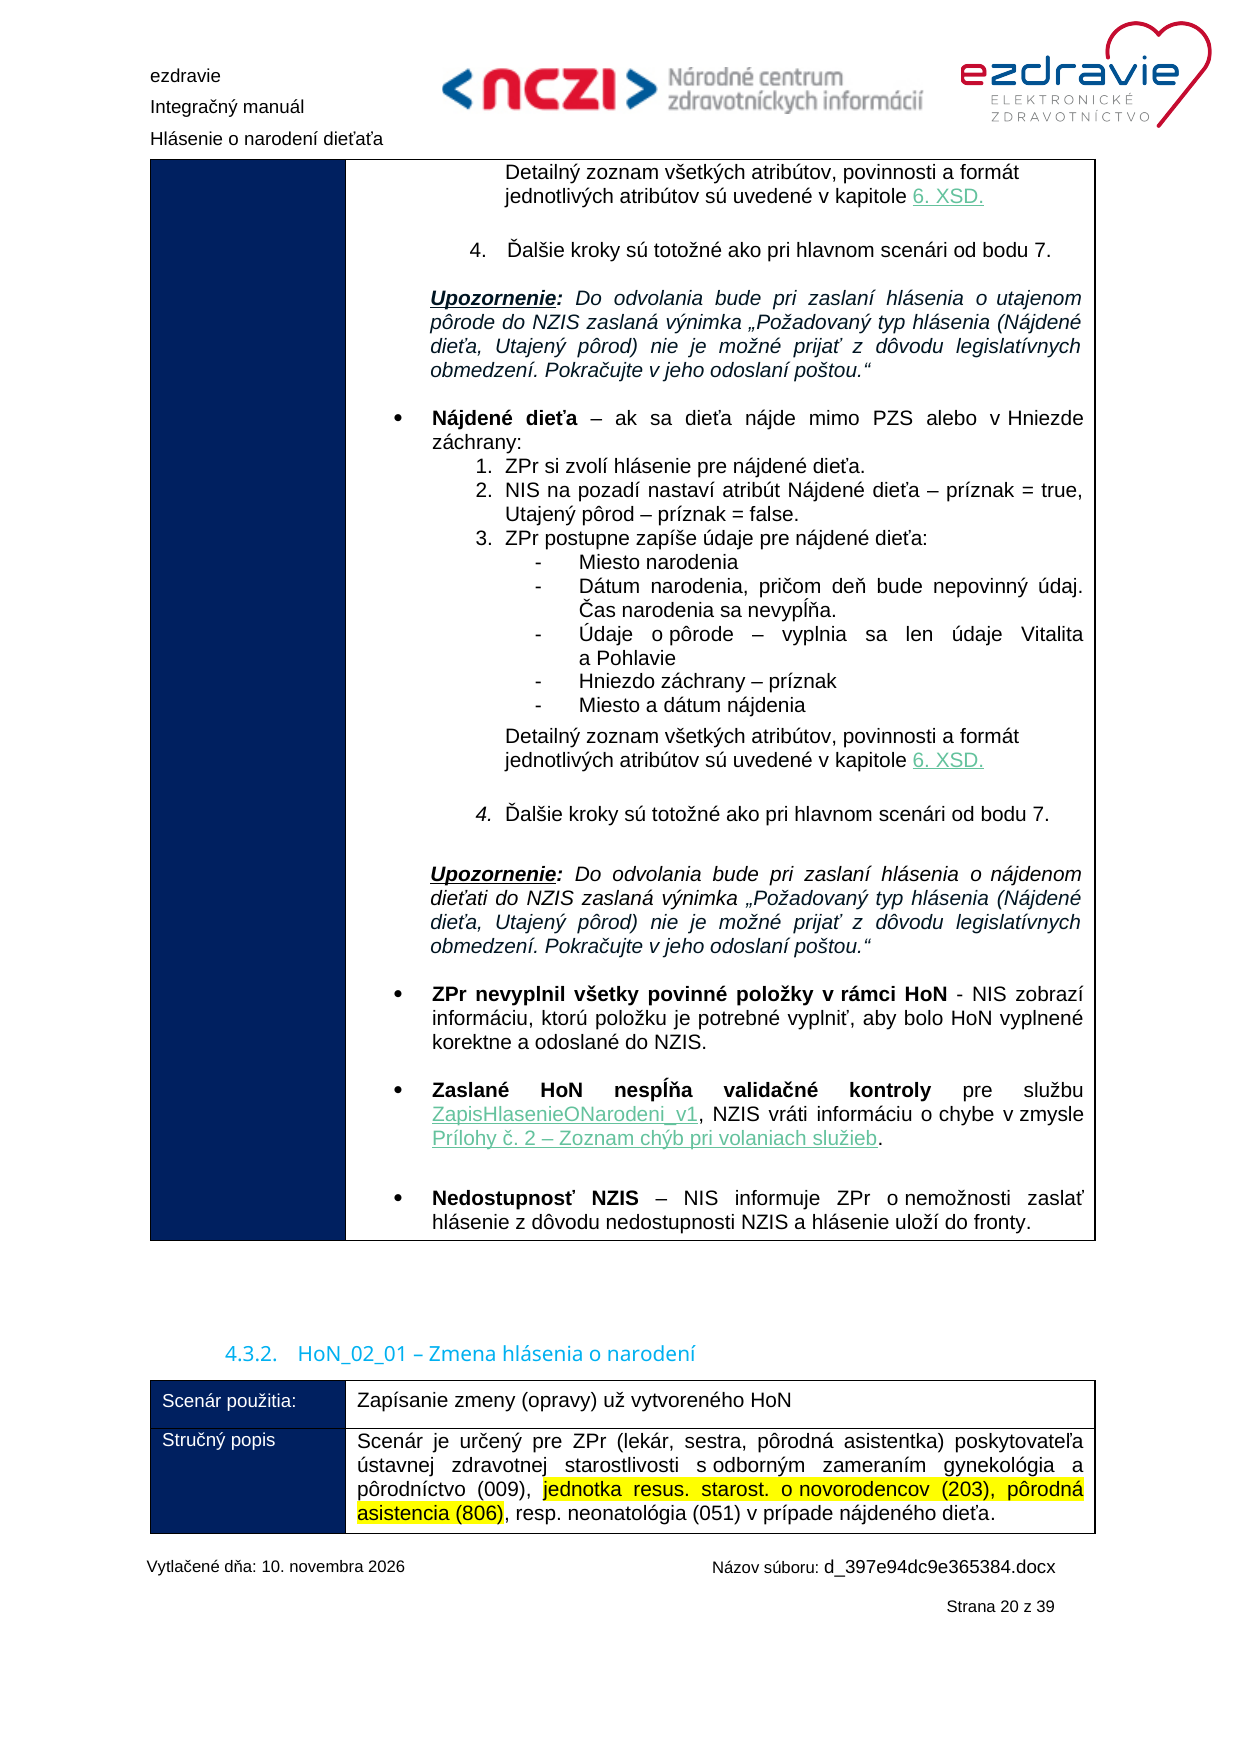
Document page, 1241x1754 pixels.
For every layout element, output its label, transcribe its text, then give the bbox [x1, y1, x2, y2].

picture [961, 21, 1212, 128]
table_header Zapísanie zmeny (opravy) už vytvoreného HoN [346, 1381, 1094, 1428]
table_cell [346, 1429, 1094, 1533]
table_header Scenár použitia: [151, 1381, 345, 1428]
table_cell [346, 160, 1094, 1240]
table_cell Stručný popis [151, 1429, 345, 1533]
picture [442, 67, 924, 114]
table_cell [151, 160, 345, 1240]
subtitle HoN_02_01 – Zmena hlásenia o narodení [225, 1339, 1090, 1368]
